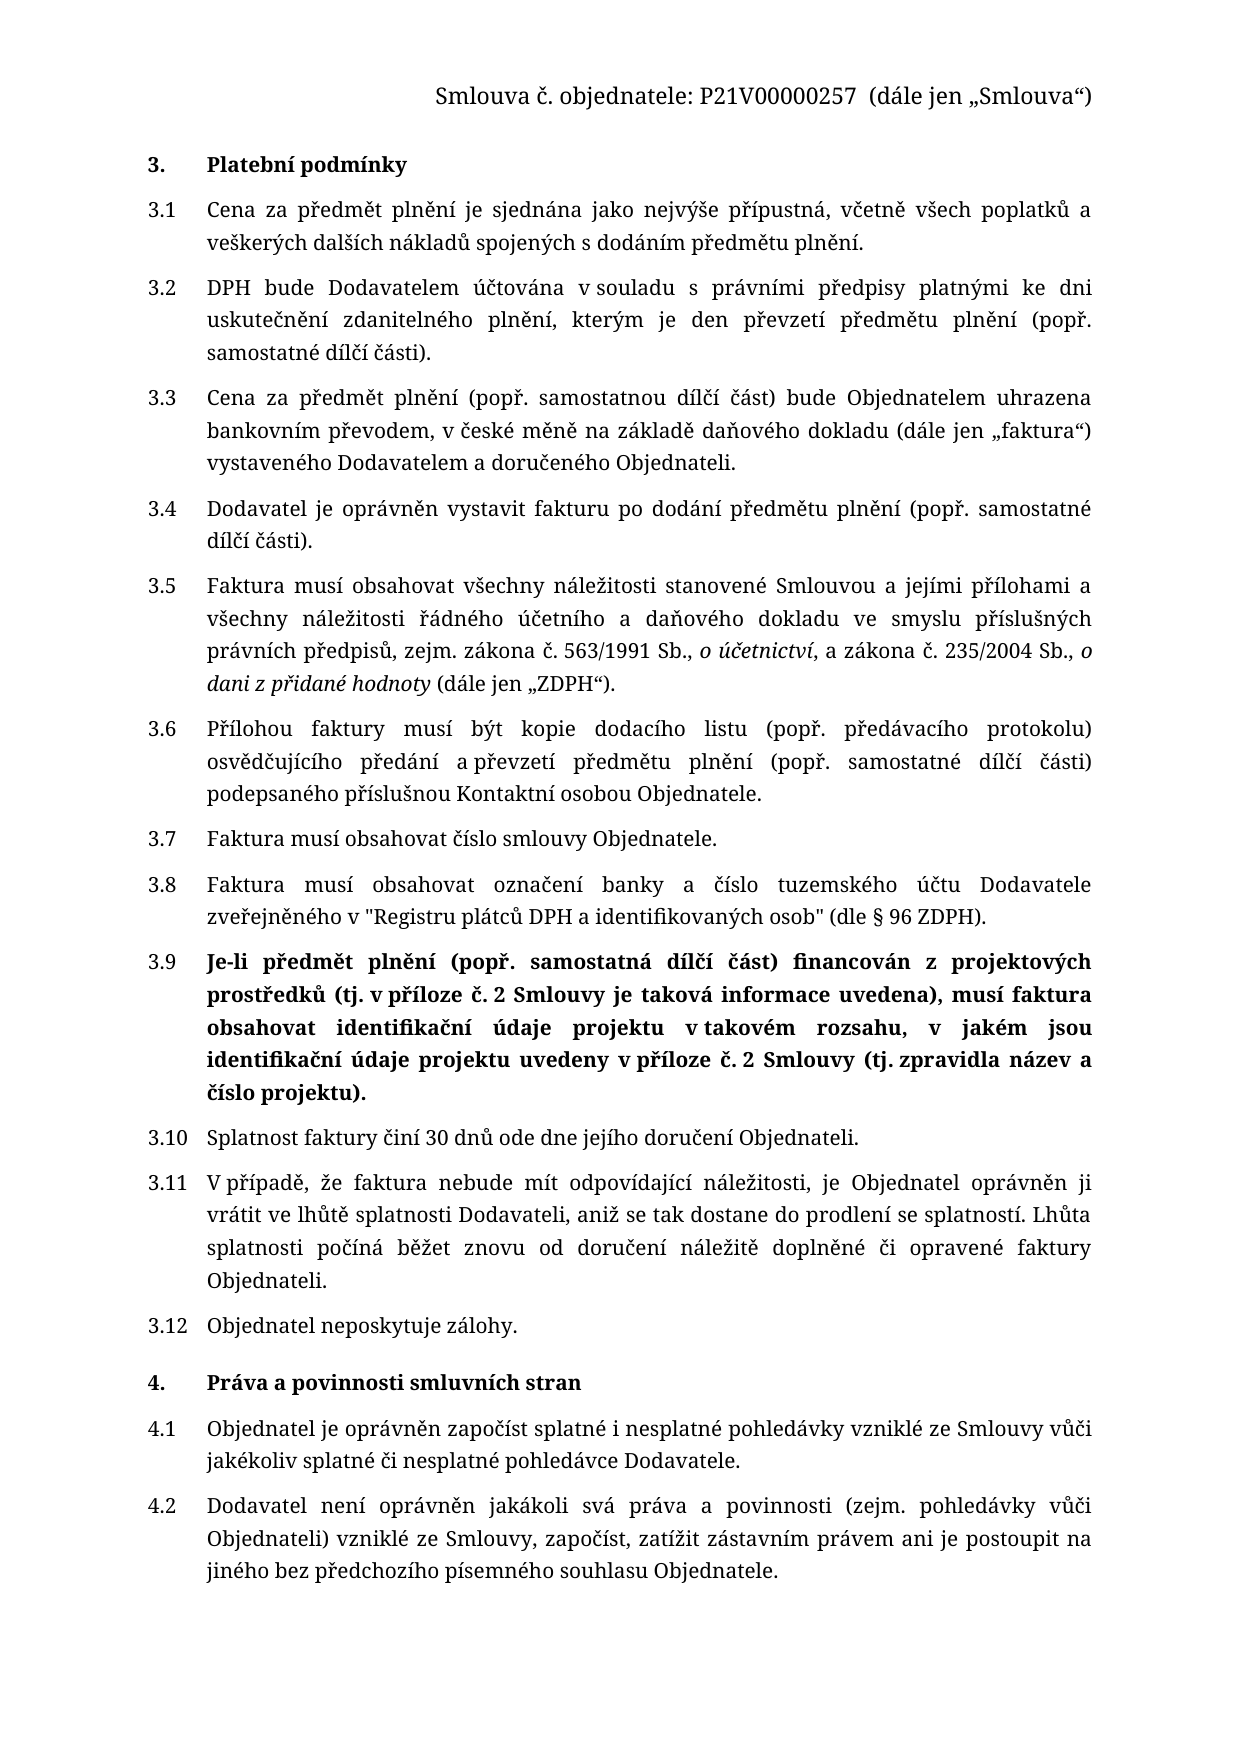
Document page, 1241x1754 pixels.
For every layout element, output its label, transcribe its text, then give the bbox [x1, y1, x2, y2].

list Splatnost faktury činí 30 dnů ode dne jejího doručení Objednateli. [148, 1123, 1093, 1151]
list Platební podmínky [148, 150, 1093, 179]
list DPH bude Dodavatelem účtována v souladu s právními předpisy platnými ke dni uskutečnění zdanitelného plnění, kterým je den převzetí předmětu plnění (popř. samostatné dílčí části). [148, 273, 1093, 367]
list Dodavatel není oprávněn jakákoli svá práva a povinnosti (zejm. pohledávky vůči Objednateli) vzniklé ze Smlouvy, započíst, zatížit zástavním právem ani je postoupit na jiného bez předchozího písemného souhlasu Objednatele. [148, 1491, 1093, 1585]
list Objednatel neposkytuje zálohy. [148, 1311, 1093, 1339]
list Faktura musí obsahovat číslo smlouvy Objednatele. [148, 824, 1093, 853]
list V případě, že faktura nebude mít odpovídající náležitosti, je Objednatel oprávněn ji vrátit ve lhůtě splatnosti Dodavateli, aniž se tak dostane do prodlení se splatností. Lhůta splatnosti počíná běžet znovu od doručení náležitě doplněné či opravené faktury Objednateli. [148, 1168, 1093, 1294]
list Objednatel je oprávněn započíst splatné i nesplatné pohledávky vzniklé ze Smlouvy vůči jakékoliv splatné či nesplatné pohledávce Dodavatele. [148, 1414, 1093, 1475]
list Práva a povinnosti smluvních stran [148, 1368, 1093, 1397]
list Faktura musí obsahovat všechny náležitosti stanovené Smlouvou a jejími přílohami a všechny náležitosti řádného účetního a daňového dokladu ve smyslu příslušných právních předpisů, zejm. zákona č. 563/1991 Sb., o účetnictví, a zákona č. 235/2004 Sb., o dani z přidané hodnoty (dále jen „ZDPH“). [148, 571, 1093, 698]
list Přílohou faktury musí být kopie dodacího listu (popř. předávacího protokolu) osvědčujícího předání a převzetí předmětu plnění (popř. samostatné dílčí části) podepsaného příslušnou Kontaktní osobou Objednatele. [148, 714, 1093, 808]
list Cena za předmět plnění je sjednána jako nejvýše přípustná, včetně všech poplatků a veškerých dalších nákladů spojených s dodáním předmětu plnění. [148, 195, 1093, 256]
list Je-li předmět plnění (popř. samostatná dílčí část) financován z projektových prostředků (tj. v příloze č. 2 Smlouvy je taková informace uvedena), musí faktura obsahovat identifikační údaje projektu v takovém rozsahu, v jakém jsou identifikační údaje projektu uvedeny v příloze č. 2 Smlouvy (tj. zpravidla název a číslo projektu). [148, 947, 1093, 1106]
list Cena za předmět plnění (popř. samostatnou dílčí část) bude Objednatelem uhrazena bankovním převodem, v české měně na základě daňového dokladu (dále jen „faktura“) vystaveného Dodavatelem a doručeného Objednateli. [148, 383, 1093, 477]
list Dodavatel je oprávněn vystavit fakturu po dodání předmětu plnění (popř. samostatné dílčí části). [148, 494, 1093, 555]
list Faktura musí obsahovat označení banky a číslo tuzemského účtu Dodavatele zveřejněného v "Registru plátců DPH a identifikovaných osob" (dle § 96 ZDPH). [148, 870, 1093, 931]
